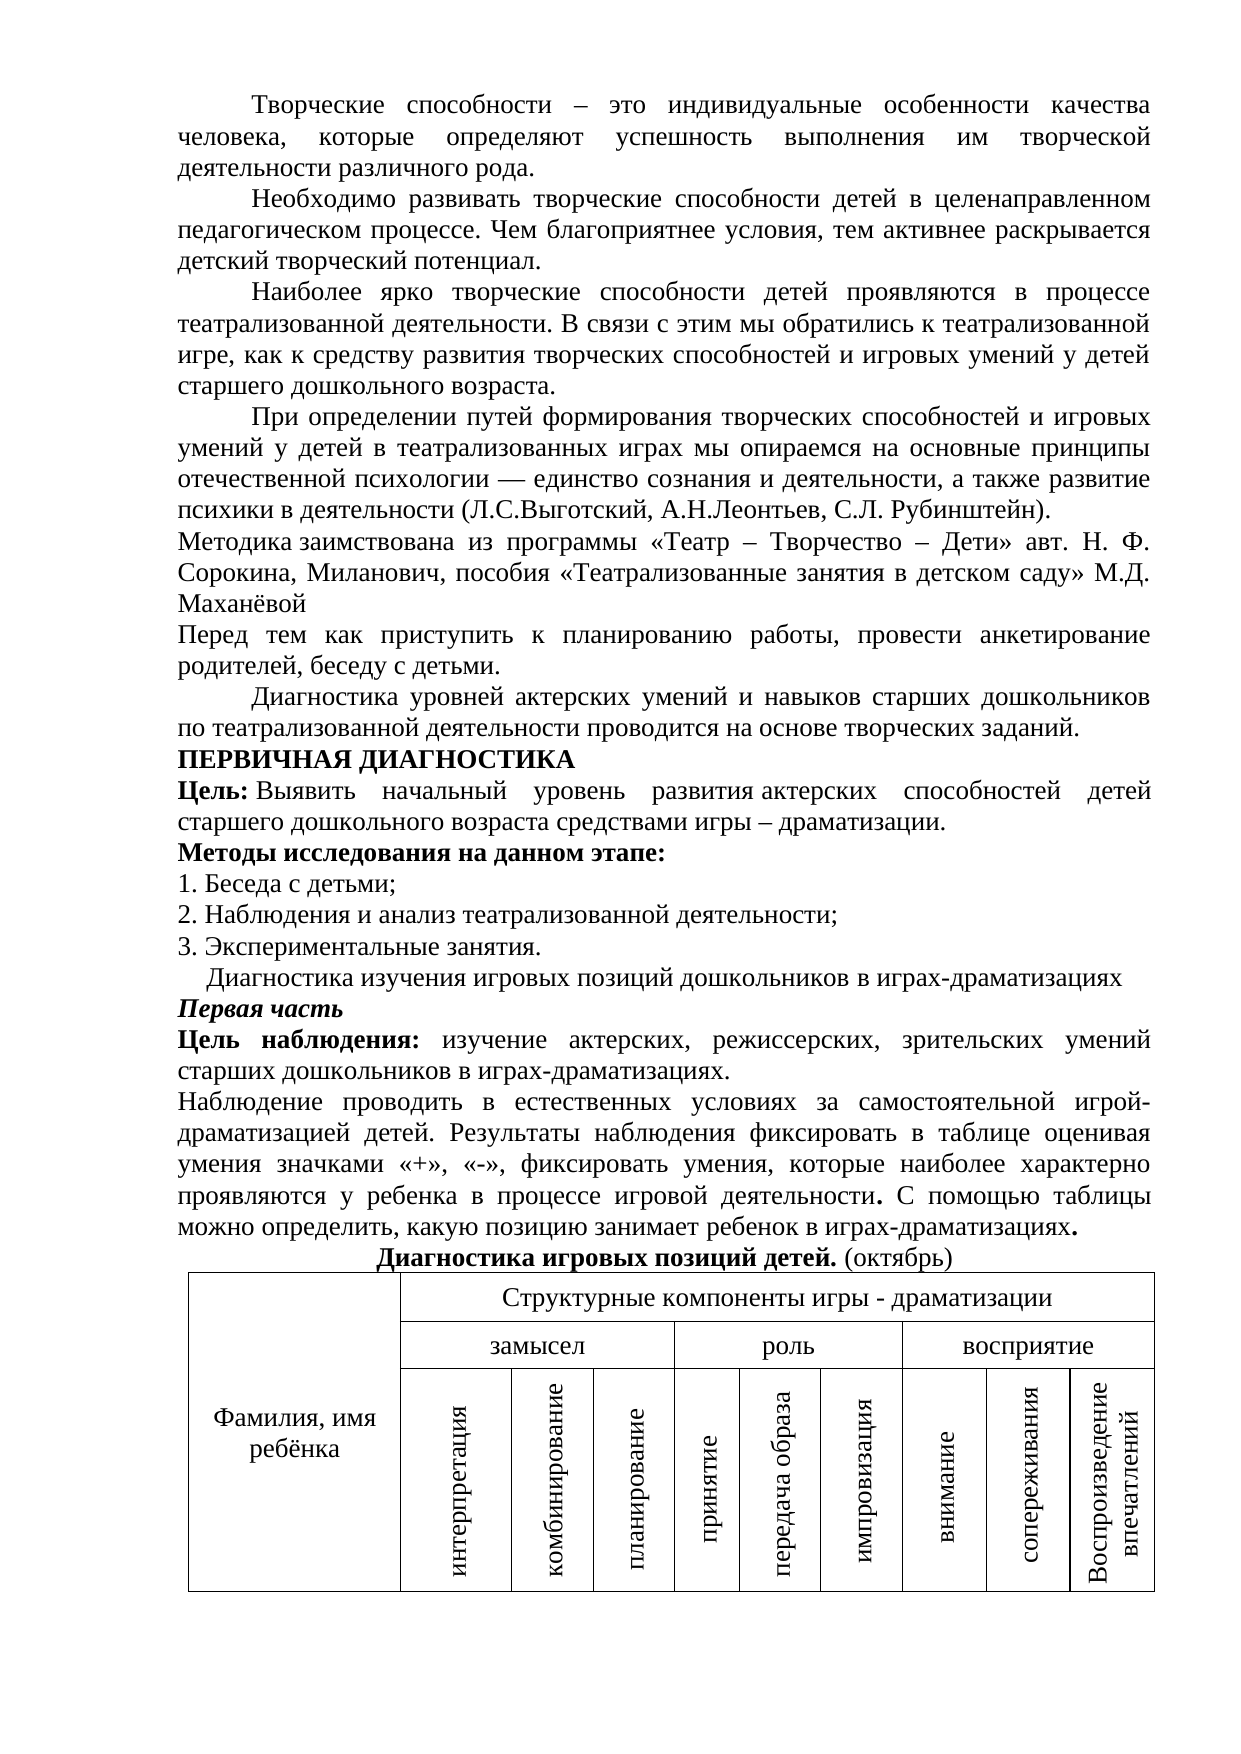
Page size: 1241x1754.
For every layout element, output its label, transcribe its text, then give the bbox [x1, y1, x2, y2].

text 3. Экспериментальные занятия. [177, 929, 1152, 961]
table_cell внимание [903, 1369, 986, 1591]
text Цель наблюдения: изучение актерских, режиссерских, зрительских умений старших дошкольников в играх-драматизациях. [177, 1023, 1152, 1085]
text При определении путей формирования творческих способностей и игровых умений у детей в театрализованных играх мы опираемся на основные принципы отечественной психологии — единство сознания и деятельности, а также развитие психики в деятельности (Л.С.Выготский, А.Н.Леонтьев, С.Л. Рубинштейн). [177, 400, 1152, 525]
table_cell принятие [675, 1369, 739, 1591]
table_cell Воспроизведение впечатлений [1071, 1369, 1154, 1591]
table_cell сопереживания [987, 1369, 1069, 1591]
text Методы исследования на данном этапе: [177, 836, 1152, 867]
text ПЕРВИЧНАЯ ДИАГНОСТИКА [177, 743, 1152, 774]
table_cell роль [675, 1322, 902, 1368]
text Необходимо развивать творческие способности детей в целенаправленном педагогическом процессе. Чем благоприятнее условия, тем активнее раскрывается детский творческий потенциал. [177, 182, 1152, 276]
table_cell импровизация [821, 1369, 902, 1591]
table_cell замысел [401, 1322, 674, 1368]
text Наиболее ярко творческие способности детей проявляются в процессе театрализованной деятельности. В связи с этим мы обратились к театрализованной игре, как к средству развития творческих способностей и игровых умений у детей старшего дошкольного возраста. [177, 276, 1152, 400]
text Методика заимствована из программы «Театр – Творчество – Дети» авт. Н. Ф. Сорокина, Миланович, пособия «Театрализованные занятия в детском саду» М.Д. Маханёвой [177, 525, 1152, 618]
text Диагностика игровых позиций детей. (октябрь) [177, 1241, 1152, 1272]
text 1. Беседа с детьми; [177, 867, 1152, 898]
text 2. Наблюдения и анализ театрализованной деятельности; [177, 898, 1152, 929]
text Первая часть [177, 992, 1152, 1023]
table_cell передача образа [740, 1369, 820, 1591]
text Наблюдение проводить в естественных условиях за самостоятельной игрой-драматизацией детей. Результаты наблюдения фиксировать в таблице оценивая умения значками «+», «-», фиксировать умения, которые наиболее характерно проявляются у ребенка в процессе игровой деятельности. С помощью таблицы можно определить, какую позицию занимает ребенок в играх-драматизациях. [177, 1085, 1152, 1241]
text Творческие способности – это индивидуальные особенности качества человека, которые определяют успешность выполнения им творческой деятельности различного рода. [177, 89, 1152, 182]
table_header Структурные компоненты игры - драматизации [401, 1273, 1154, 1321]
table_cell интерпретация [401, 1369, 511, 1591]
text Цель: Выявить начальный уровень развития актерских способностей детей старшего дошкольного возраста средствами игры – драматизации. [177, 774, 1152, 836]
table_cell планирование [594, 1369, 674, 1591]
table_header Фамилия, имя ребёнка [189, 1273, 400, 1591]
text Диагностика уровней актерских умений и навыков старших дошкольников по театрализованной деятельности проводится на основе творческих заданий. [177, 680, 1152, 743]
text Диагностика изучения игровых позиций дошкольников в играх-драматизациях [177, 961, 1152, 992]
table_cell комбинирование [512, 1369, 593, 1591]
text Перед тем как приступить к планированию работы, провести анкетирование родителей, беседу с детьми. [177, 618, 1152, 680]
table_cell восприятие [903, 1322, 1154, 1368]
